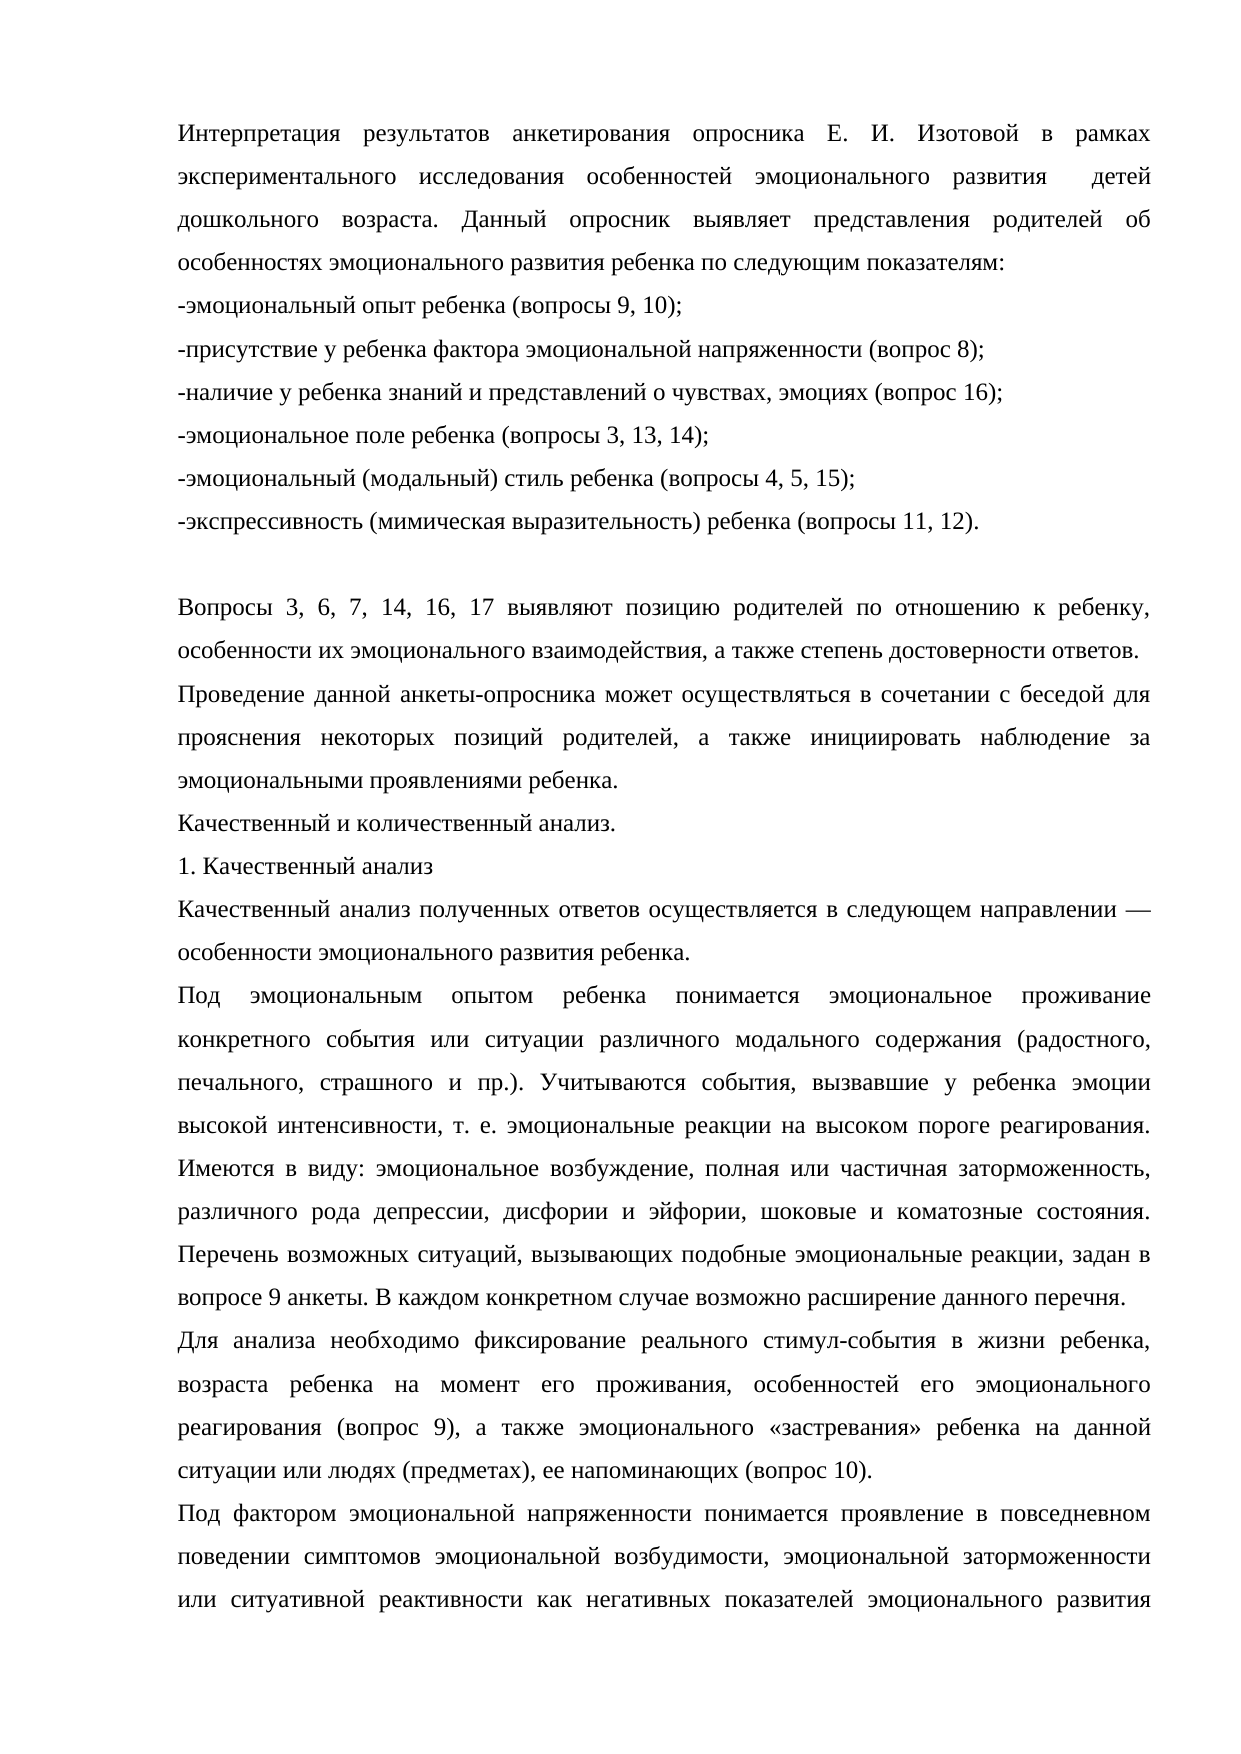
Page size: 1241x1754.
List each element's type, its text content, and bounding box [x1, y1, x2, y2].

text Для анализа необходимо фиксирование реального стимул-события в жизни ребенка, возраста ребенка на момент его проживания, особенностей его эмоционального реагирования (вопрос 9), а также эмоционального «застревания» ребенка на данной ситуации или людях (предметах), ее напоминающих (вопрос 10). [177, 1326, 1152, 1484]
text Под эмоциональным опытом ребенка понимается эмоциональное проживание конкретного события или ситуации различного модального содержания (радостного, печального, страшного и пр.). Учитываются события, вызвавшие у ребенка эмоции высокой интенсивности, т. е. эмоциональные реакции на высоком пороге реагирования. Имеются в виду: эмоциональное возбуждение, полная или частичная заторможенность, различного рода депрессии, дисфории и эйфории, шоковые и коматозные состояния. Перечень возможных ситуаций, вызывающих подобные эмоциональные реакции, задан в вопросе 9 анкеты. В каждом конкретном случае возможно расширение данного перечня. [177, 981, 1152, 1311]
text Интерпретация результатов анкетирования опросника Е. И. Изотовой в рамках экспериментального исследования особенностей эмоционального развития детей дошкольного возраста. Данный опросник выявляет представления родителей об особенностях эмоционального развития ребенка по следующим показателям: [177, 118, 1152, 276]
text -экспрессивность (мимическая выразительность) ребенка (вопросы 11, 12). [177, 506, 1152, 535]
text Качественный анализ полученных ответов осуществляется в следующем направлении — особенности эмоционального развития ребенка. [177, 894, 1152, 966]
text 1. Качественный анализ [177, 851, 1152, 880]
text Вопросы 3, 6, 7, 14, 16, 17 выявляют позицию родителей по отношению к ребенку, особенности их эмоционального взаимодействия, а также степень достоверности ответов. [177, 592, 1152, 664]
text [177, 1498, 1152, 1613]
text -эмоциональное поле ребенка (вопросы 3, 13, 14); [177, 420, 1152, 449]
text -эмоциональный (модальный) стиль ребенка (вопросы 4, 5, 15); [177, 463, 1152, 492]
text Качественный и количественный анализ. [177, 808, 1152, 837]
text -присутствие у ребенка фактора эмоциональной напряженности (вопрос 8); [177, 334, 1152, 362]
text -эмоциональный опыт ребенка (вопросы 9, 10); [177, 291, 1152, 319]
text -наличие у ребенка знаний и представлений о чувствах, эмоциях (вопрос 16); [177, 377, 1152, 406]
text Проведение данной анкеты-опросника может осуществляться в сочетании с беседой для прояснения некоторых позиций родителей, а также инициировать наблюдение за эмоциональными проявлениями ребенка. [177, 679, 1152, 794]
